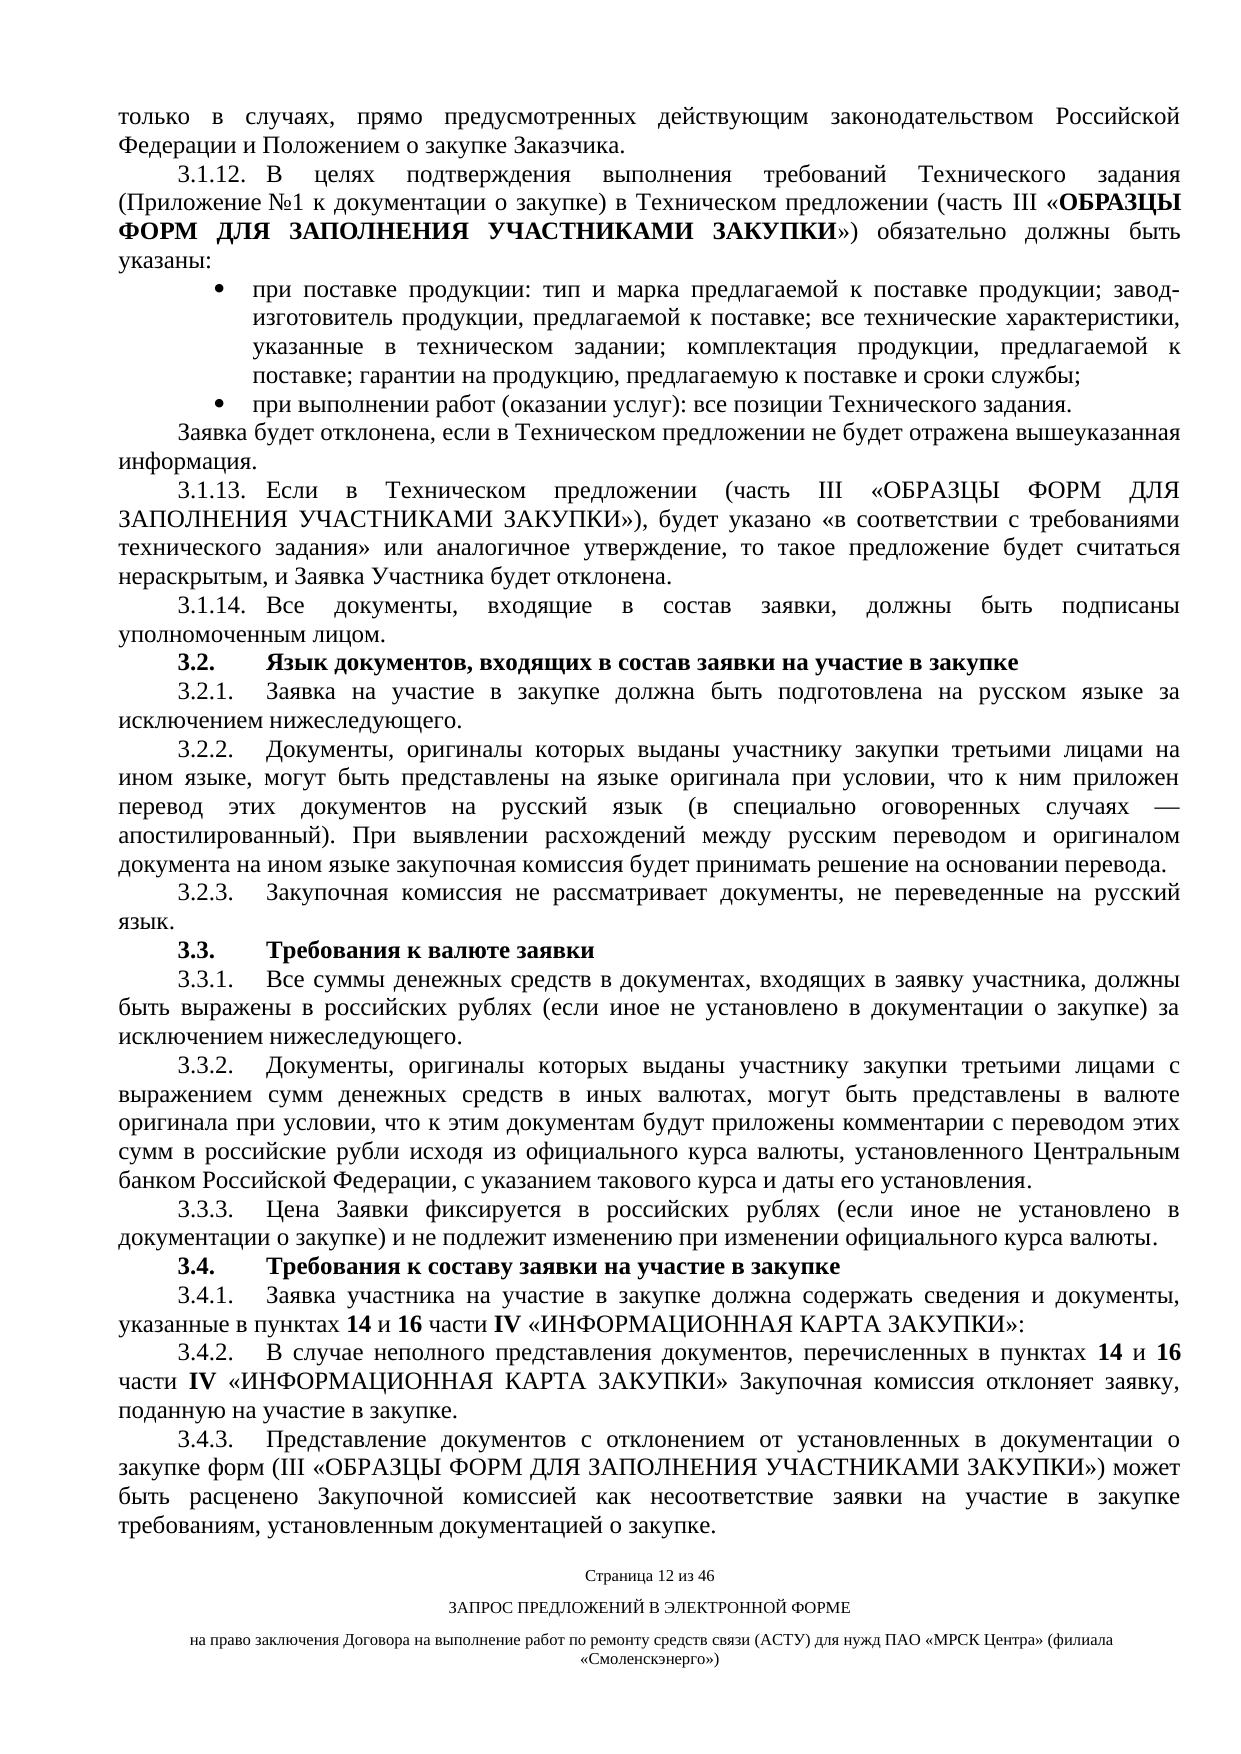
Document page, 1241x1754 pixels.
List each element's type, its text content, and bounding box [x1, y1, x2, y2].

subtitle Требования к составу заявки на участие в закупке [118, 1251, 1181, 1280]
subtitle Требования к валюте заявки [118, 935, 1181, 964]
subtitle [118, 101, 1181, 159]
subtitle Если в Техническом предложении (часть III «ОБРАЗЦЫ ФОРМ ДЛЯ ЗАПОЛНЕНИЯ УЧАСТНИКАМИ ЗАКУПКИ»), будет указано «в соответствии с требованиями технического задания» или аналогичное утверждение, то такое предложение будет считаться нераскрытым, и Заявка Участника будет отклонена. [118, 475, 1181, 590]
subtitle Документы, оригиналы которых выданы участнику закупки третьими лицами с выражением сумм денежных средств в иных валютах, могут быть представлены в валюте оригинала при условии, что к этим документам будут приложены комментарии с переводом этих сумм в российские рубли исходя из официального курса валюты, установленного Центральным банком Российской Федерации, с указанием такового курса и даты его установления. [118, 1050, 1181, 1194]
subtitle В случае неполного представления документов, перечисленных в пунктах 14 и 16 части IV «ИНФОРМАЦИОННАЯ КАРТА ЗАКУПКИ» Закупочная комиссия отклоняет заявку, поданную на участие в закупке. [118, 1337, 1181, 1424]
subtitle Документы, оригиналы которых выданы участнику закупки третьими лицами на ином языке, могут быть представлены на языке оригинала при условии, что к ним приложен перевод этих документов на русский язык (в специально оговоренных случаях — апостилированный). При выявлении расхождений между русским переводом и оригиналом документа на ином языке закупочная комиссия будет принимать решение на основании перевода. [118, 734, 1181, 877]
subtitle Закупочная комиссия не рассматривает документы, не переведенные на русский язык. [118, 877, 1181, 935]
subtitle Заявка участника на участие в закупке должна содержать сведения и документы, указанные в пунктах 14 и 16 части IV «ИНФОРМАЦИОННАЯ КАРТА ЗАКУПКИ»: [118, 1280, 1181, 1337]
subtitle при поставке продукции: тип и марка предлагаемой к поставке продукции; завод-изготовитель продукции, предлагаемой к поставке; все технические характеристики, указанные в техническом задании; комплектация продукции, предлагаемой к поставке; гарантии на продукцию, предлагаемую к поставке и сроки службы; [215, 274, 1181, 389]
subtitle В целях подтверждения выполнения требований Технического задания (Приложение №1 к документации о закупке) в Техническом предложении (часть III «ОБРАЗЦЫ ФОРМ ДЛЯ ЗАПОЛНЕНИЯ УЧАСТНИКАМИ ЗАКУПКИ») обязательно должны быть указаны: [118, 159, 1181, 274]
subtitle при выполнении работ (оказании услуг): все позиции Технического задания. [215, 389, 1181, 417]
subtitle Все документы, входящие в состав заявки, должны быть подписаны уполномоченным лицом. [118, 590, 1181, 647]
subtitle Заявка на участие в закупке должна быть подготовлена на русском языке за исключением нижеследующего. [118, 676, 1181, 734]
subtitle Заявка будет отклонена, если в Техническом предложении не будет отражена вышеуказанная информация. [118, 417, 1181, 475]
subtitle Язык документов, входящих в состав заявки на участие в закупке [118, 647, 1181, 676]
subtitle Цена Заявки фиксируется в российских рублях (если иное не установлено в документации о закупке) и не подлежит изменению при изменении официального курса валюты. [118, 1194, 1181, 1251]
subtitle Представление документов с отклонением от установленных в документации о закупке форм (III «ОБРАЗЦЫ ФОРМ ДЛЯ ЗАПОЛНЕНИЯ УЧАСТНИКАМИ ЗАКУПКИ») может быть расценено Закупочной комиссией как несоответствие заявки на участие в закупке требованиям, установленным документацией о закупке. [118, 1424, 1181, 1539]
subtitle Все суммы денежных средств в документах, входящих в заявку участника, должны быть выражены в российских рублях (если иное не установлено в документации о закупке) за исключением нижеследующего. [118, 964, 1181, 1050]
